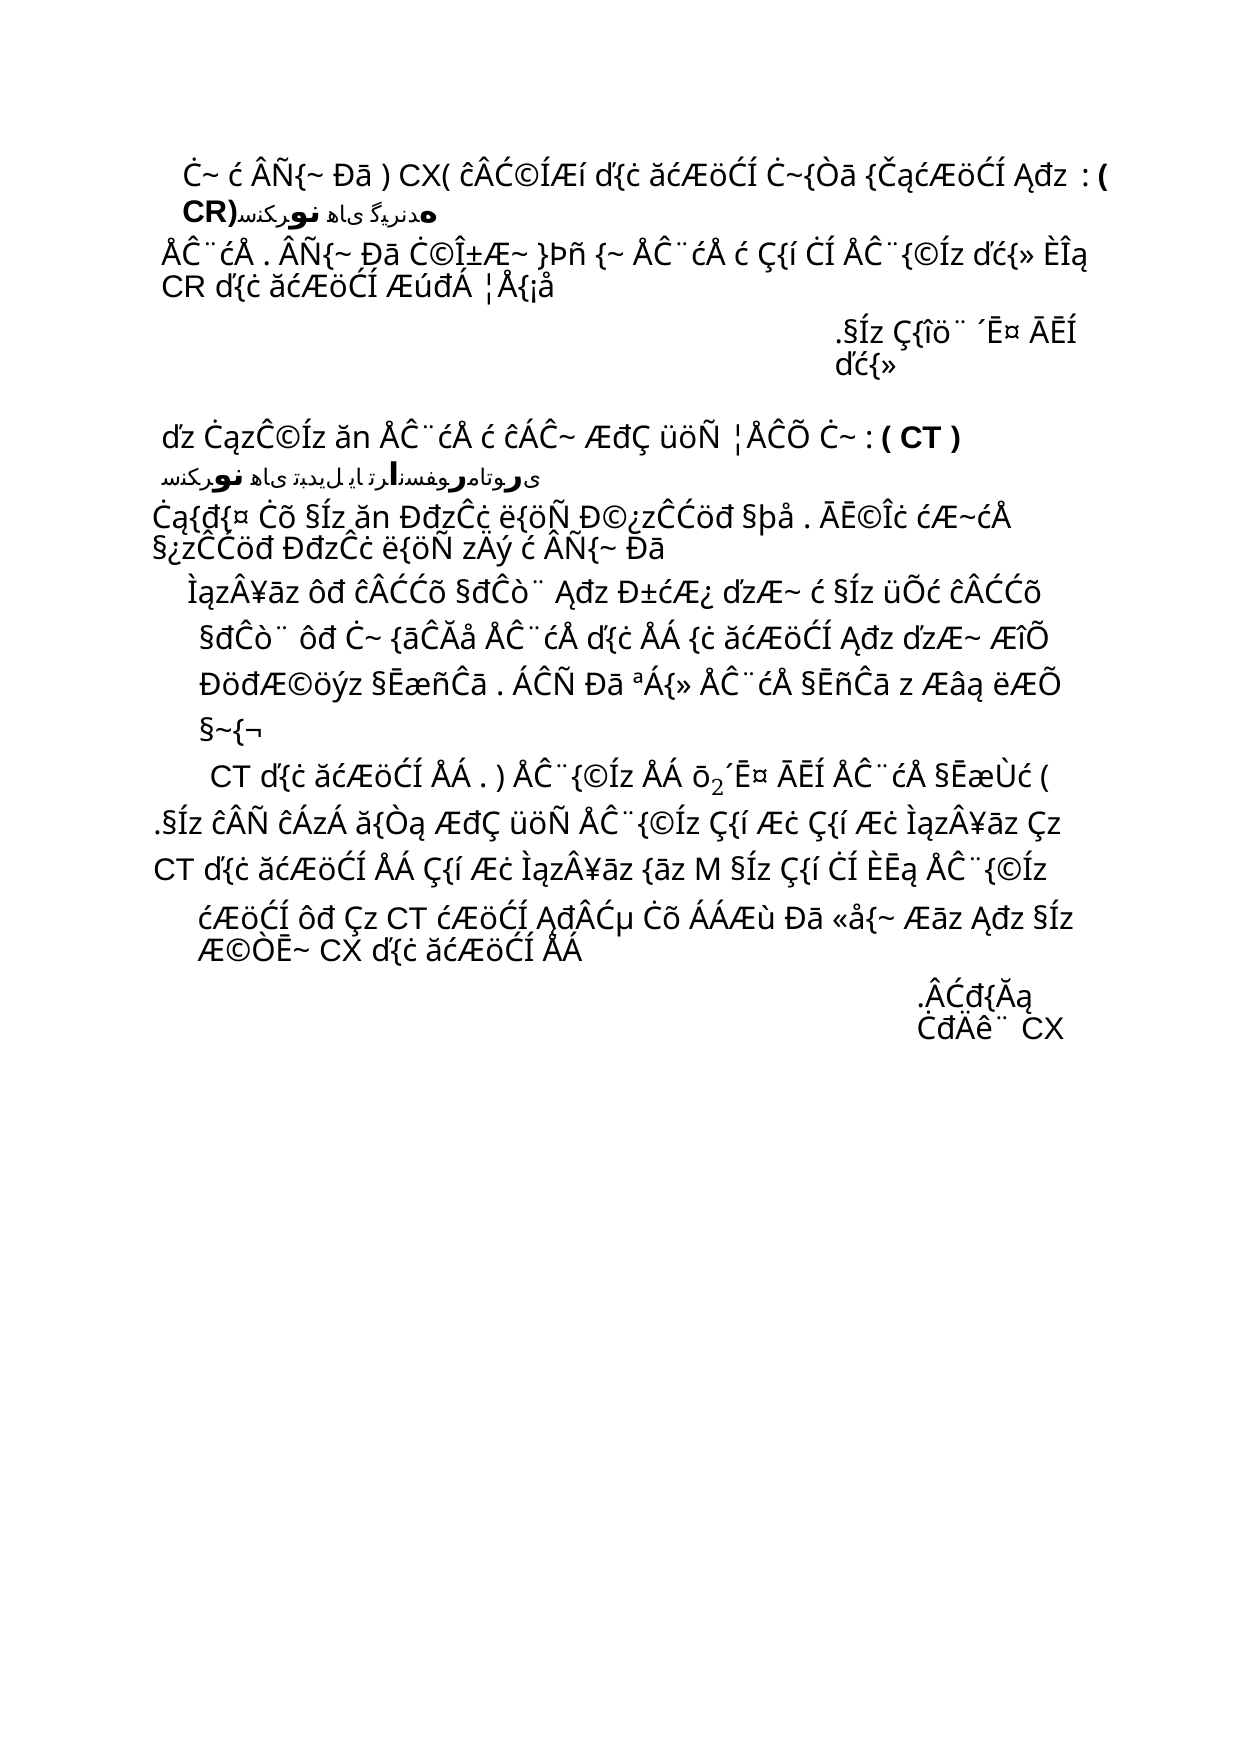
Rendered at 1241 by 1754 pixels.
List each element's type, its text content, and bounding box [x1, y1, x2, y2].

text Ċą{đ{¤ Ċõ §Íz ăn ĐđzĈċ ë{öÑ Đ©¿zĈĆöđ §þå . ĀĒ©Îċ ćÆ~ćÅ §¿zĈĆöđ ĐđzĈċ ë{öÑ zÄý ć ÂÑ{~ Đā [152, 503, 1122, 566]
text ćÆöĆÍ ôđ Çz CT ćÆöĆÍ ĄđÂĆµ Ċõ ÁÁÆù Đā «å{~ Æāz Ąđz §Íz Æ©ÒĒ~ CX ď{ċ ăćÆöĆÍ ÅÁ [197, 904, 1122, 967]
text CT ď{ċ ăćÆöĆÍ ÅÁ . ) ÅĈ¨{©Íz ÅÁ ō2´Ē¤ ĀĒÍ ÅĈ¨ćÅ §ĒæÙć ( .§Íz ĉÂÑ ĉÁzÁ ă{Òą ÆđÇ üöÑ ÅĈ¨{©Íz Ç{í Æċ Ç{í Æċ ÌązÂ¥āz Çz CT ď{ċ ăćÆöĆÍ ÅÁ Ç{í Æċ ÌązÂ¥āz {āz M §Íz Ç{í ĊÍ ÈĒą ÅĈ¨{©Íz [153, 751, 1104, 890]
text ÅĈ¨ćÅ . ÂÑ{~ Đā Ċ©Î±Æ~ }Þñ {~ ÅĈ¨ćÅ ć Ç{í ĊÍ ÅĈ¨{©Íz ďć{» ÈÎą CR ď{ċ ăćÆöĆÍ ÆúđÁ ¦Å{¡å [161, 241, 1122, 303]
text ďz ĊązĈ©Íz ăn ÅĈ¨ćÅ ć ĉÁĈ~ ÆđÇ üöÑ ¦ÅĈÕ Ċ~ : ( CT )ﯼرﻮﺗﺎﻣرﻮﻔﺴﻧاﺮﺗ ﺎﯾ ﻞﯾﺪﺒﺗ ﯼﺎﻫ نوﺮﻜﻨﺳ [161, 419, 1122, 492]
text Ċ~ ć ÂÑ{~ Đā ) CX( ĉÂĆ©ÍÆí ď{ċ ăćÆöĆÍ Ċ~{Òā {ČąćÆöĆÍ Ąđz : ( CR)هﺪﻧﺮﯿﮔ ﯼﺎﻫ نوﺮﻜﻨﺳ [182, 157, 1122, 230]
text ÌązÂ¥āz ôđ ĉÂĆĆõ §đĈò¨ Ąđz Đ±ćÆ¿ ďzÆ~ ć §Íz üÕć ĉÂĆĆõ §đĈò¨ ôđ Ċ~ {āĈĂå ÅĈ¨ćÅ ď{ċ ÅÁ {ċ ăćÆöĆÍ Ąđz ďzÆ~ ÆîÕ ĐöđÆ©öýz §ĒæñĈā . ÁĈÑ Đā ªÁ{» ÅĈ¨ćÅ §ĒñĈā z Æâą ëÆÕ §~{¬ [187, 566, 1093, 751]
text .§Íz Ç{îö¨ ´Ē¤ ĀĒÍ ďć{» [834, 318, 1122, 381]
text .ÂĆđ{Ăą ĊđÄê¨ CX [916, 982, 1122, 1046]
